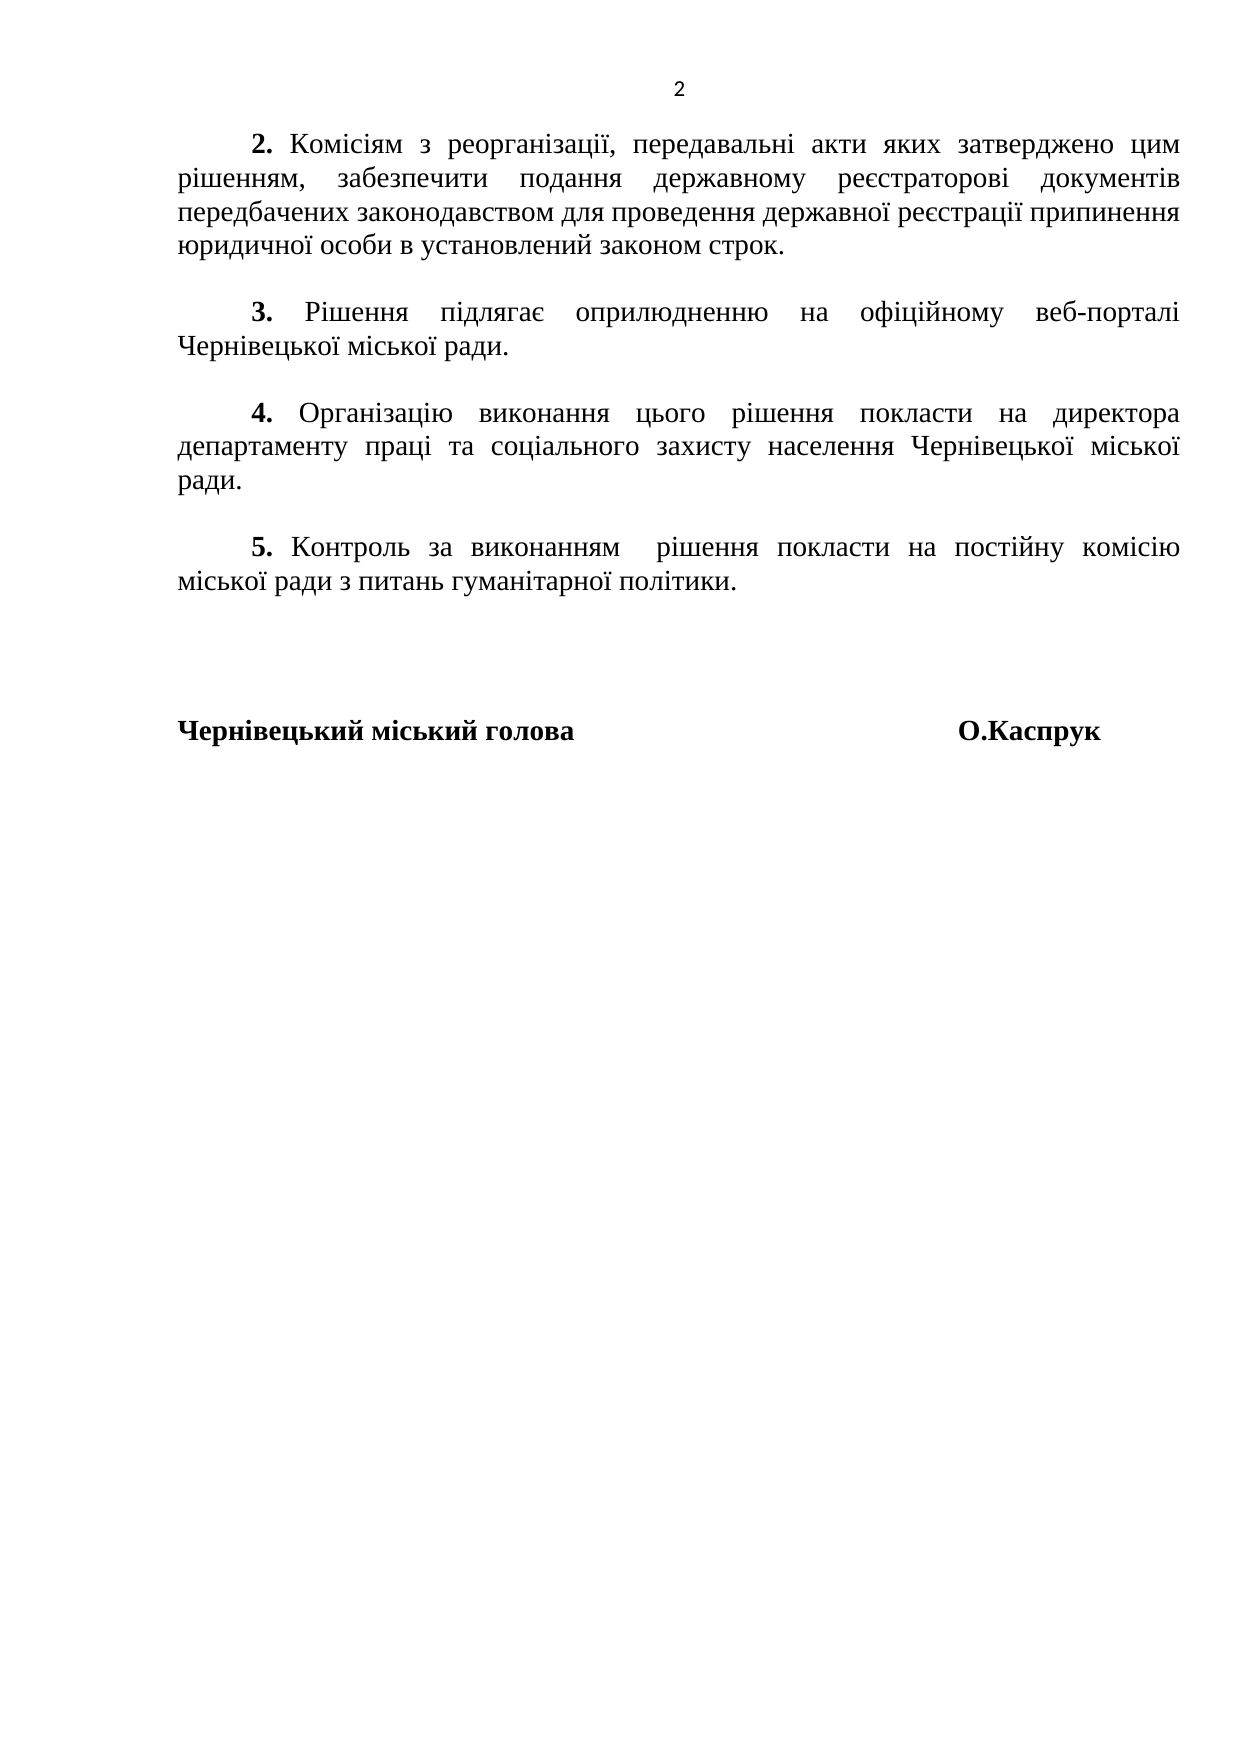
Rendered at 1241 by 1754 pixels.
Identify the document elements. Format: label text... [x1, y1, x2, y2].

text 4. Організацію виконання цього рішення покласти на директора департаменту праці та соціального захисту населення Чернівецької міської ради. [177, 395, 1181, 496]
text юридичної особи в установлений законом строк. [177, 227, 1181, 261]
text 3. Рішення підлягає оприлюдненню на офіційному веб-порталі Чернівецької міської ради. [177, 294, 1181, 361]
text 2. Комісіям з реорганізації, передавальні акти яких затверджено цим рішенням, забезпечити подання державному реєстраторові документів передбачених законодавством для проведення державної реєстрації припинення [177, 127, 1181, 227]
text Чернівецький міський голова О.Каспрук [177, 713, 1181, 747]
text 5. Контроль за виконанням рішення покласти на постійну комісію міської ради з питань гуманітарної політики. [177, 529, 1181, 596]
